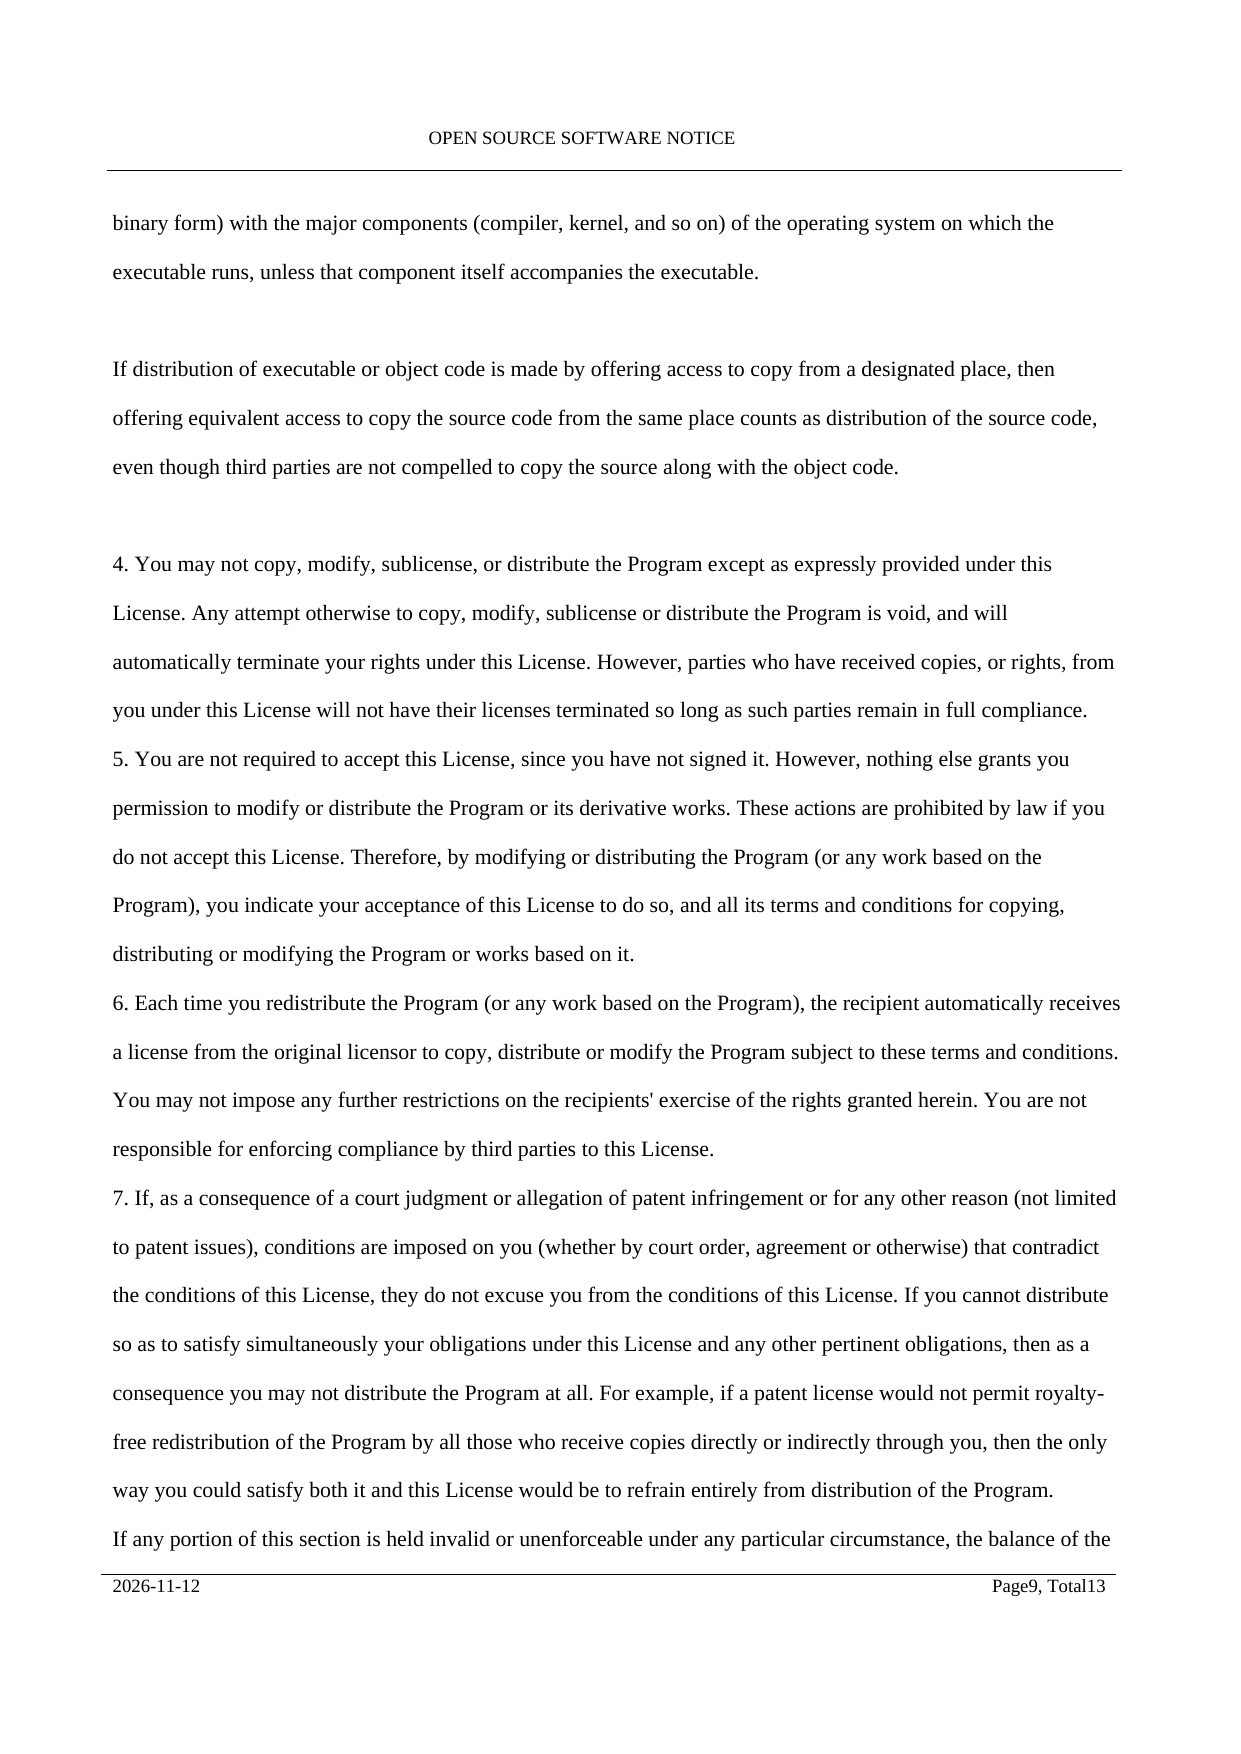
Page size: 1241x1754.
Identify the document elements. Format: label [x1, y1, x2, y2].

text [112, 206, 1128, 1555]
